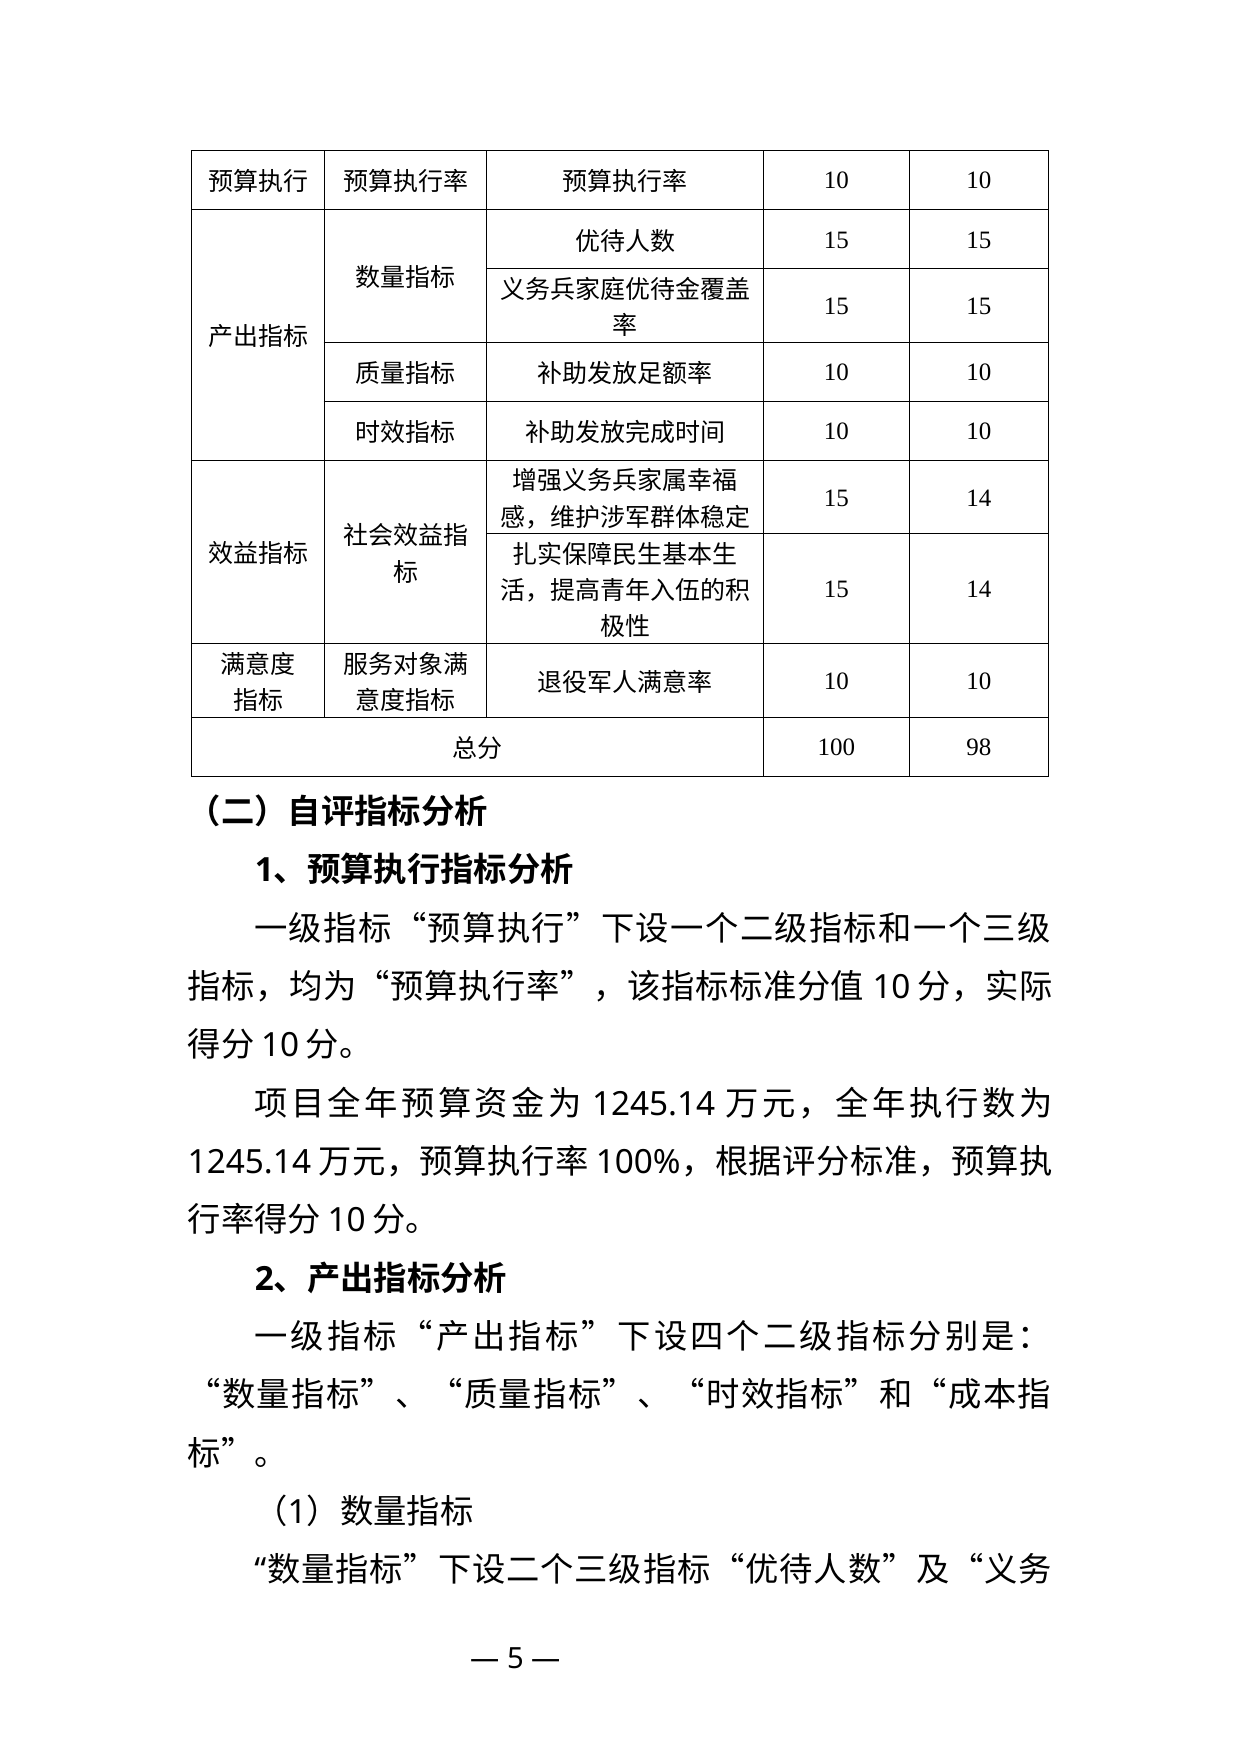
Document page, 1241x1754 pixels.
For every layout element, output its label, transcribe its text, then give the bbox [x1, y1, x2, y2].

table_cell 100 [764, 718, 909, 776]
subtitle 1、预算执行指标分析 [187, 835, 1053, 893]
text （1）数量指标 [187, 1477, 1053, 1535]
table_cell 质量指标 [325, 343, 486, 401]
table_cell 10 [910, 402, 1048, 460]
table_cell 数量指标 [325, 210, 486, 342]
table_cell 14 [910, 461, 1048, 533]
table_cell 15 [764, 269, 909, 342]
table_cell 义务兵家庭优待金覆盖率 [487, 269, 763, 342]
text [187, 1535, 1053, 1593]
text 一级指标“产出指标”下设四个二级指标分别是：“数量指标”、“质量指标”、“时效指标”和“成本指标”。 [187, 1302, 1053, 1477]
table_cell 14 [910, 534, 1048, 643]
table_cell 增强义务兵家属幸福感，维护涉军群体稳定 [487, 461, 763, 533]
table_cell 预算执行 [192, 151, 324, 209]
table_cell 10 [910, 644, 1048, 717]
table_cell 总分 [192, 718, 763, 776]
table_cell 补助发放完成时间 [487, 402, 763, 460]
table_cell 扎实保障民生基本生活，提高青年入伍的积极性 [487, 534, 763, 643]
table_cell 时效指标 [325, 402, 486, 460]
table_cell 退役军人满意率 [487, 644, 763, 717]
table_cell 15 [764, 461, 909, 533]
table_cell 15 [910, 269, 1048, 342]
table_cell 10 [764, 402, 909, 460]
subtitle （二）自评指标分析 [187, 777, 1053, 835]
table_cell 预算执行率 [487, 151, 763, 209]
table_cell 15 [764, 210, 909, 268]
table_cell 10 [764, 343, 909, 401]
table_cell 社会效益指标 [325, 461, 486, 643]
table_cell 98 [910, 718, 1048, 776]
table_cell 预算执行率 [325, 151, 486, 209]
text 一级指标“预算执行”下设一个二级指标和一个三级指标，均为“预算执行率”，该指标标准分值10分，实际得分10分。 [187, 893, 1053, 1068]
table_cell 10 [764, 644, 909, 717]
table_cell 优待人数 [487, 210, 763, 268]
table_cell 服务对象满意度指标 [325, 644, 486, 717]
text 项目全年预算资金为1245.14万元，全年执行数为1245.14万元，预算执行率100%，根据评分标准，预算执行率得分10分。 [187, 1068, 1053, 1243]
table_cell 满意度 指标 [192, 644, 324, 717]
table_cell 15 [764, 534, 909, 643]
subtitle 2、产出指标分析 [187, 1243, 1053, 1302]
table_cell 产出指标 [192, 210, 324, 460]
table_cell 15 [910, 210, 1048, 268]
table_cell 效益指标 [192, 461, 324, 643]
table_cell 10 [764, 151, 909, 209]
table_cell 10 [910, 343, 1048, 401]
table_cell 10 [910, 151, 1048, 209]
table_cell 补助发放足额率 [487, 343, 763, 401]
